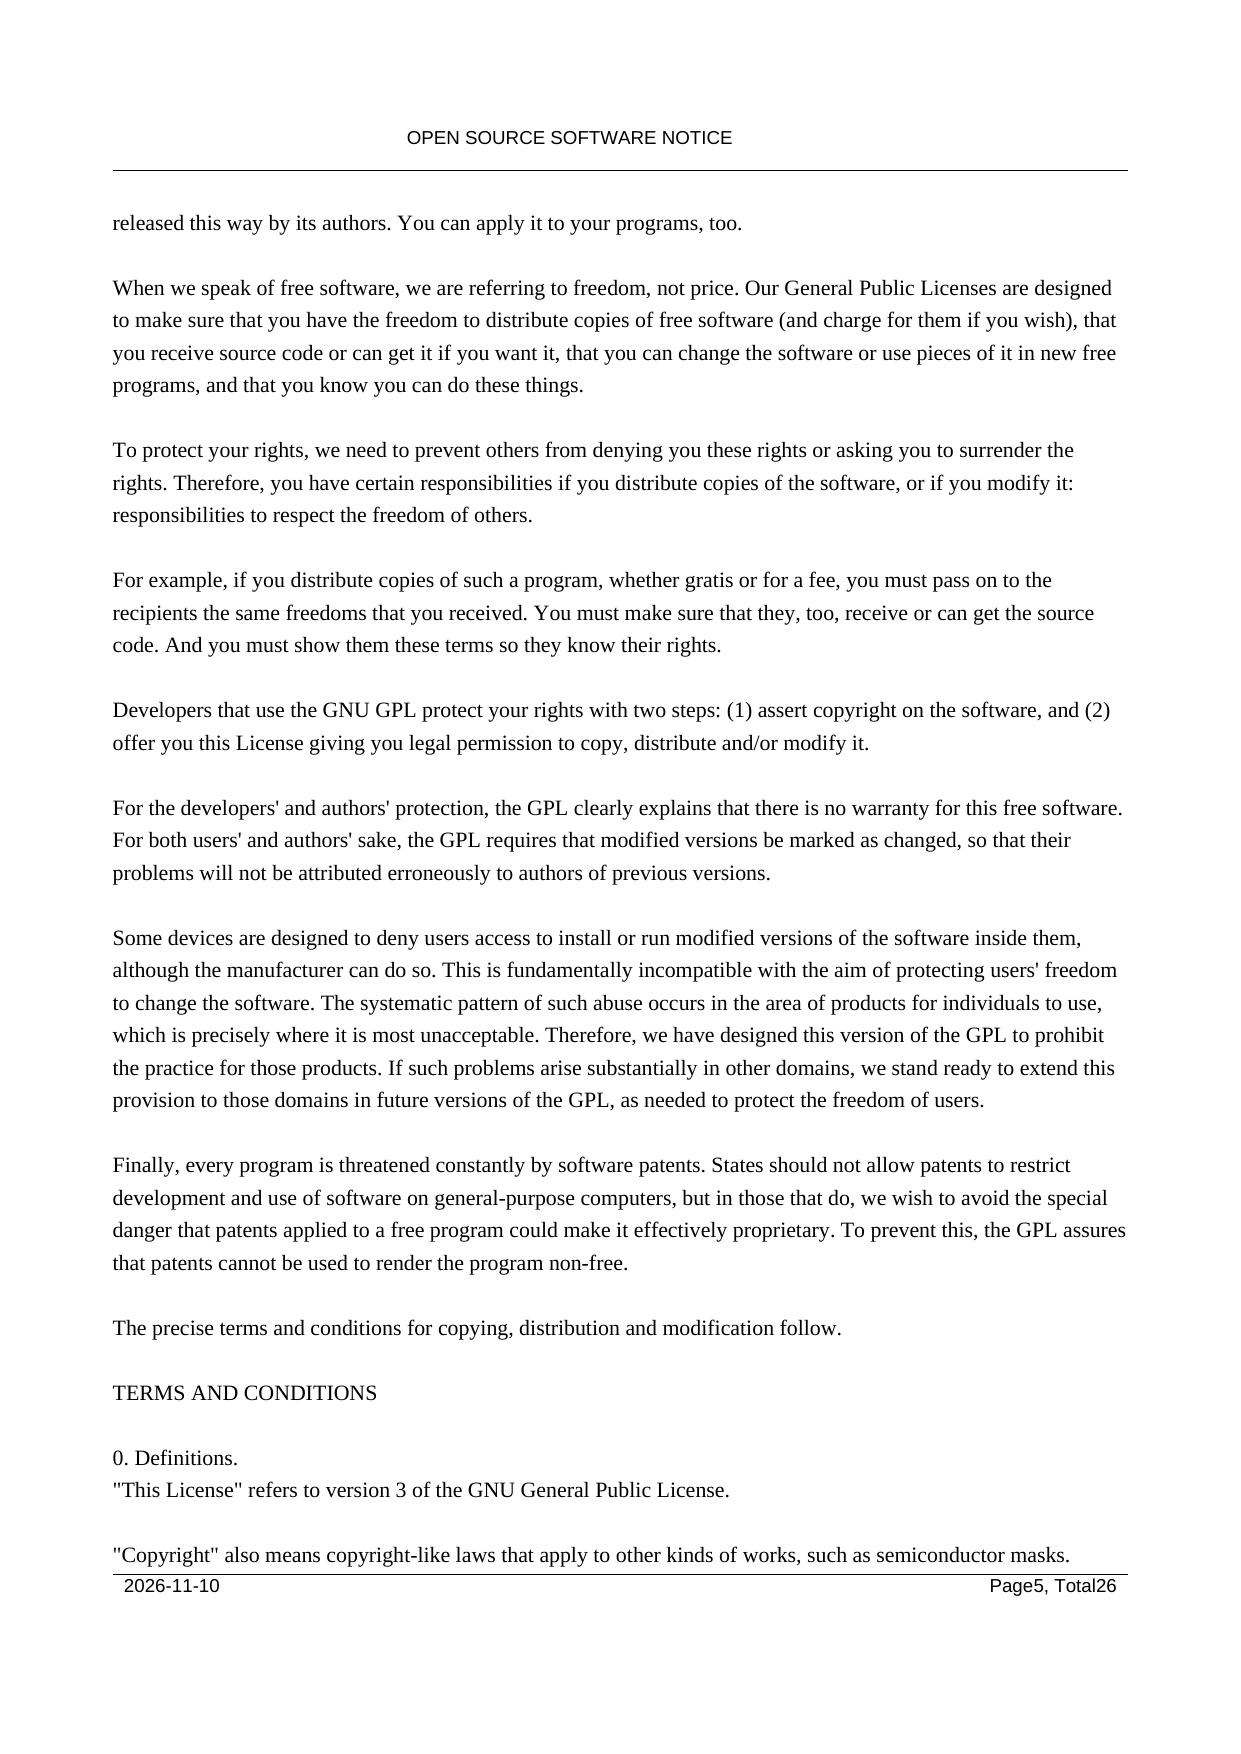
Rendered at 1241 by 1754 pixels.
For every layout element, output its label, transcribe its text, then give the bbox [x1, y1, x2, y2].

text 0. Definitions. [112, 1441, 1128, 1474]
text "This License" refers to version 3 of the GNU General Public License. [112, 1474, 1128, 1506]
text Developers that use the GNU GPL protect your rights with two steps: (1) assert copyright on the software, and (2) offer you this License giving you legal permission to copy, distribute and/or modify it. [112, 694, 1128, 759]
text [112, 206, 1128, 239]
text Finally, every program is threatened constantly by software patents. States should not allow patents to restrict development and use of software on general-purpose computers, but in those that do, we wish to avoid the special danger that patents applied to a free program could make it effectively proprietary. To prevent this, the GPL assures that patents cannot be used to render the program non-free. [112, 1149, 1128, 1279]
text TERMS AND CONDITIONS [112, 1376, 1128, 1409]
text The precise terms and conditions for copying, distribution and modification follow. [112, 1311, 1128, 1344]
text For example, if you distribute copies of such a program, whether gratis or for a fee, you must pass on to the recipients the same freedoms that you received. You must make sure that they, too, receive or can get the source code. And you must show them these terms so they know their rights. [112, 564, 1128, 661]
text Some devices are designed to deny users access to install or run modified versions of the software inside them, although the manufacturer can do so. This is fundamentally incompatible with the aim of protecting users' freedom to change the software. The systematic pattern of such abuse occurs in the area of products for individuals to use, which is precisely where it is most unacceptable. Therefore, we have designed this version of the GPL to prohibit the practice for those products. If such problems arise substantially in other domains, we stand ready to extend this provision to those domains in future versions of the GPL, as needed to protect the freedom of users. [112, 921, 1128, 1116]
text When we speak of free software, we are referring to freedom, not price. Our General Public Licenses are designed to make sure that you have the freedom to distribute copies of free software (and charge for them if you wish), that you receive source code or can get it if you want it, that you can change the software or use pieces of it in new free programs, and that you know you can do these things. [112, 271, 1128, 401]
text For the developers' and authors' protection, the GPL clearly explains that there is no warranty for this free software. For both users' and authors' sake, the GPL requires that modified versions be marked as changed, so that their problems will not be attributed erroneously to authors of previous versions. [112, 791, 1128, 889]
text "Copyright" also means copyright-like laws that apply to other kinds of works, such as semiconductor masks. [112, 1539, 1128, 1571]
text To protect your rights, we need to prevent others from denying you these rights or asking you to surrender the rights. Therefore, you have certain responsibilities if you distribute copies of the software, or if you modify it: responsibilities to respect the freedom of others. [112, 434, 1128, 531]
